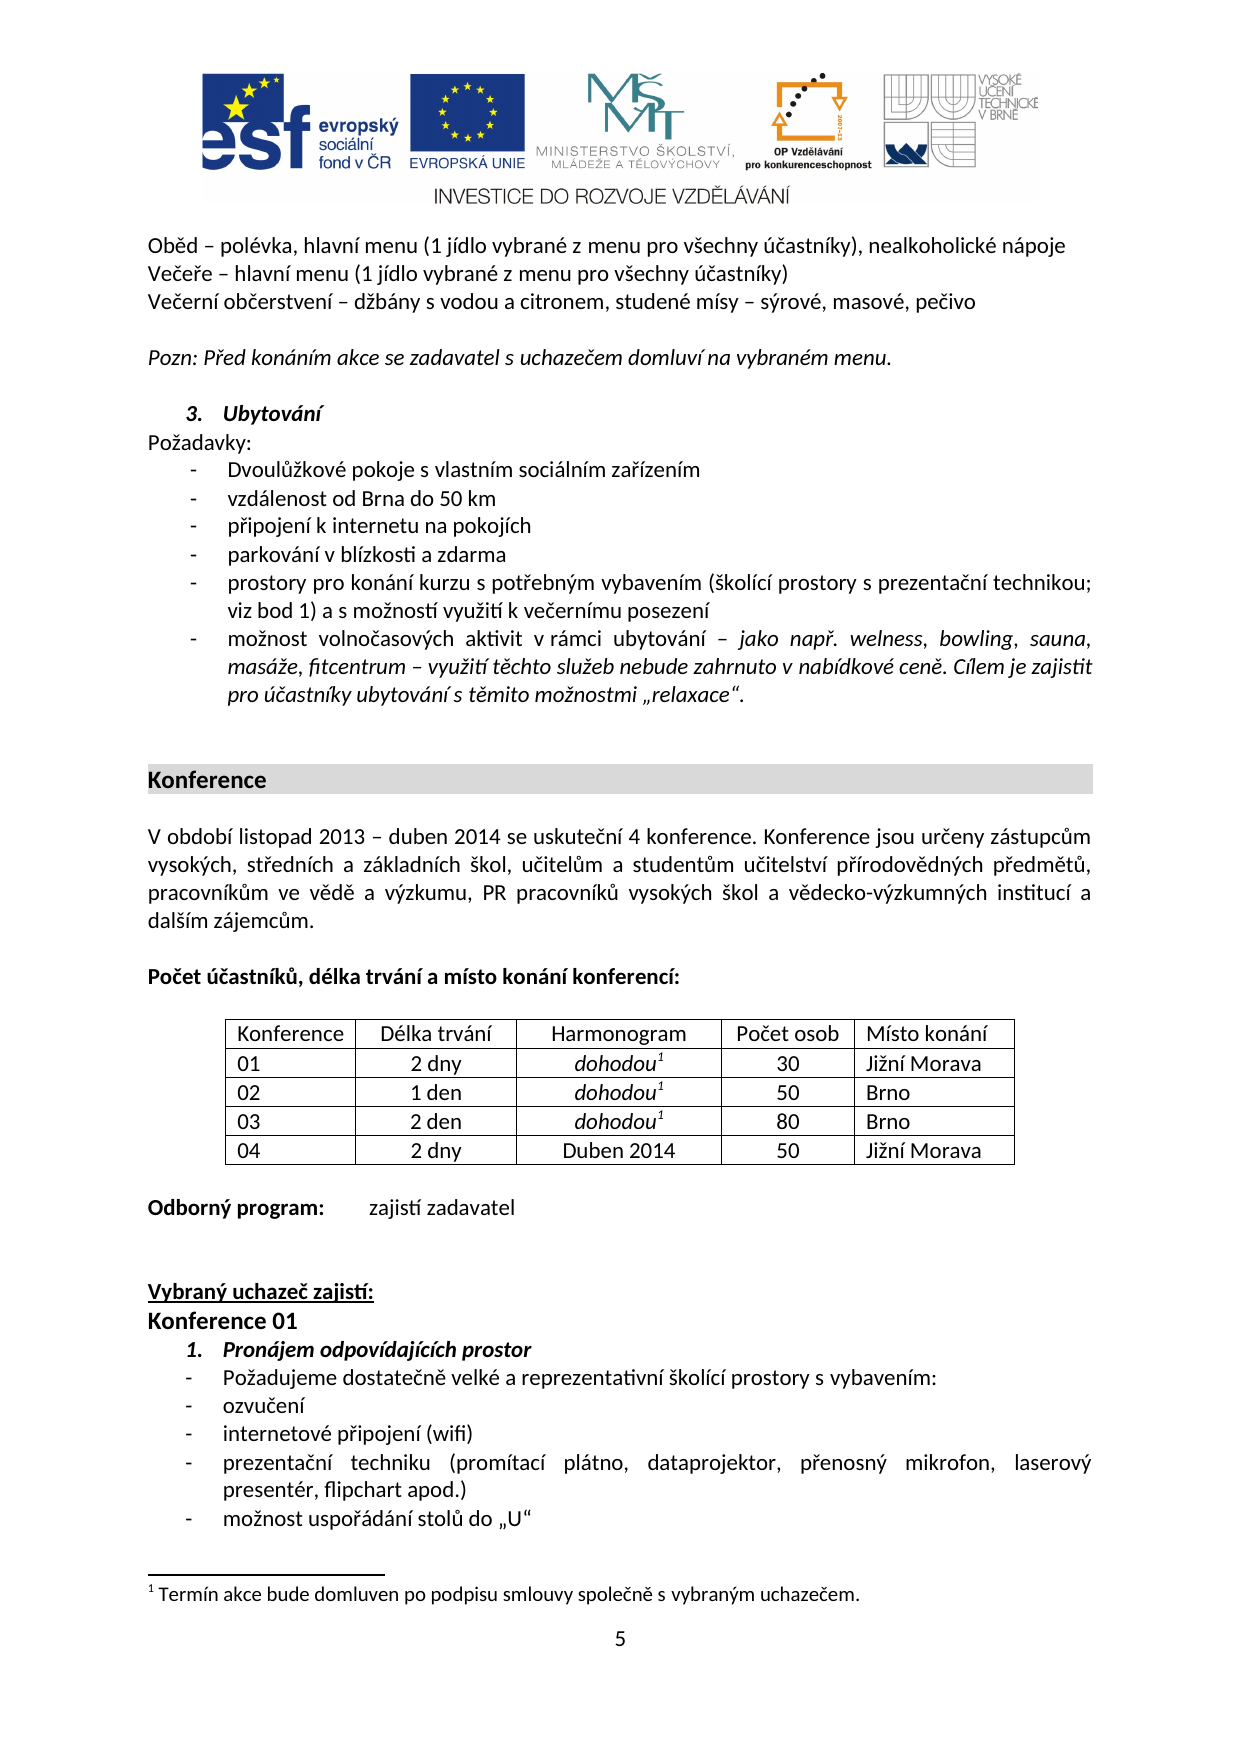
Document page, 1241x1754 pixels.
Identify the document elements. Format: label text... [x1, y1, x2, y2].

table_cell 30 [722, 1049, 854, 1077]
text Pozn: Před konáním akce se zadavatel s uchazečem domluví na vybraném menu. [148, 343, 1093, 372]
table_cell 01 [226, 1049, 355, 1077]
table_cell 03 [226, 1107, 355, 1135]
text Požadavky: [148, 428, 1093, 456]
table_cell Brno [855, 1107, 1014, 1135]
list ozvučení [185, 1392, 1093, 1419]
list možnost uspořádání stolů do „U“ [185, 1504, 1093, 1532]
table_cell 50 [722, 1136, 854, 1164]
picture [202, 73, 1039, 204]
table_cell 50 [722, 1078, 854, 1106]
table_cell dohodou1 [517, 1107, 721, 1135]
text Vybraný uchazeč zajistí: [148, 1277, 1093, 1305]
text Večeře – hlavní menu (1 jídlo vybrané z menu pro všechny účastníky) [148, 259, 1093, 287]
table_header Počet osob [722, 1020, 854, 1048]
table_cell 02 [226, 1078, 355, 1106]
table_header Délka trvání [356, 1020, 516, 1048]
list možnost volnočasových aktivit v rámci ubytování – jako např. welness, bowling, sauna, masáže, fitcentrum – využití těchto služeb nebude zahrnuto v nabídkové ceně. Cílem je zajistit pro účastníky ubytování s těmito možnostmi „relaxace“. [190, 624, 1093, 708]
table_cell 2 den [356, 1107, 516, 1135]
table_cell Jižní Morava [855, 1049, 1014, 1077]
table_cell 1 den [356, 1078, 516, 1106]
text Večerní občerstvení – džbány s vodou a citronem, studené mísy – sýrové, masové, pečivo [148, 287, 1093, 316]
table_cell Jižní Morava [855, 1136, 1014, 1164]
table_cell 2 dny [356, 1049, 516, 1077]
list Dvoulůžkové pokoje s vlastním sociálním zařízením [190, 456, 1093, 484]
list Pronájem odpovídajících prostor [185, 1336, 1093, 1363]
table_cell 80 [722, 1107, 854, 1135]
text Konference [148, 764, 1093, 794]
table_cell dohodou1 [517, 1078, 721, 1106]
list připojení k internetu na pokojích [190, 512, 1093, 540]
text Konference 01 [148, 1305, 1093, 1336]
table_header Harmonogram [517, 1020, 721, 1048]
table_cell Brno [855, 1078, 1014, 1106]
table_cell dohodou [517, 1049, 721, 1077]
table_cell 2 dny [356, 1136, 516, 1164]
table_header Místo konání [855, 1020, 1014, 1048]
table_header Konference [226, 1020, 355, 1048]
text Oběd – polévka, hlavní menu (1 jídlo vybrané z menu pro všechny účastníky), nealkoholické nápoje [148, 231, 1093, 259]
list parkování v blízkosti a zdarma [190, 540, 1093, 568]
list Ubytování [185, 399, 1093, 428]
text Počet účastníků, délka trvání a místo konání konferencí: [148, 962, 1093, 991]
list internetové připojení (wifi) [185, 1419, 1093, 1448]
text V období listopad 2013 – duben 2014 se uskuteční 4 konference. Konference jsou určeny zástupcům vysokých, středních a základních škol, učitelům a studentům učitelství přírodovědných předmětů, pracovníkům ve vědě a výzkumu, PR pracovníků vysokých škol a vědecko-výzkumných institucí a dalším zájemcům. [148, 822, 1093, 934]
list Požadujeme dostatečně velké a reprezentativní školící prostory s vybavením: [185, 1363, 1093, 1392]
table_cell 04 [226, 1136, 355, 1164]
list prezentační techniku (promítací plátno, dataprojektor, přenosný mikrofon, laserový presentér, flipchart apod.) [185, 1448, 1093, 1504]
list vzdálenost od Brna do 50 km [190, 484, 1093, 512]
text Odborný program: zajistí zadavatel [148, 1193, 1093, 1221]
table_cell Duben 2014 [517, 1136, 721, 1164]
list prostory pro konání kurzu s potřebným vybavením (školící prostory s prezentační technikou; viz bod 1) a s možností využití k večernímu posezení [190, 568, 1093, 624]
